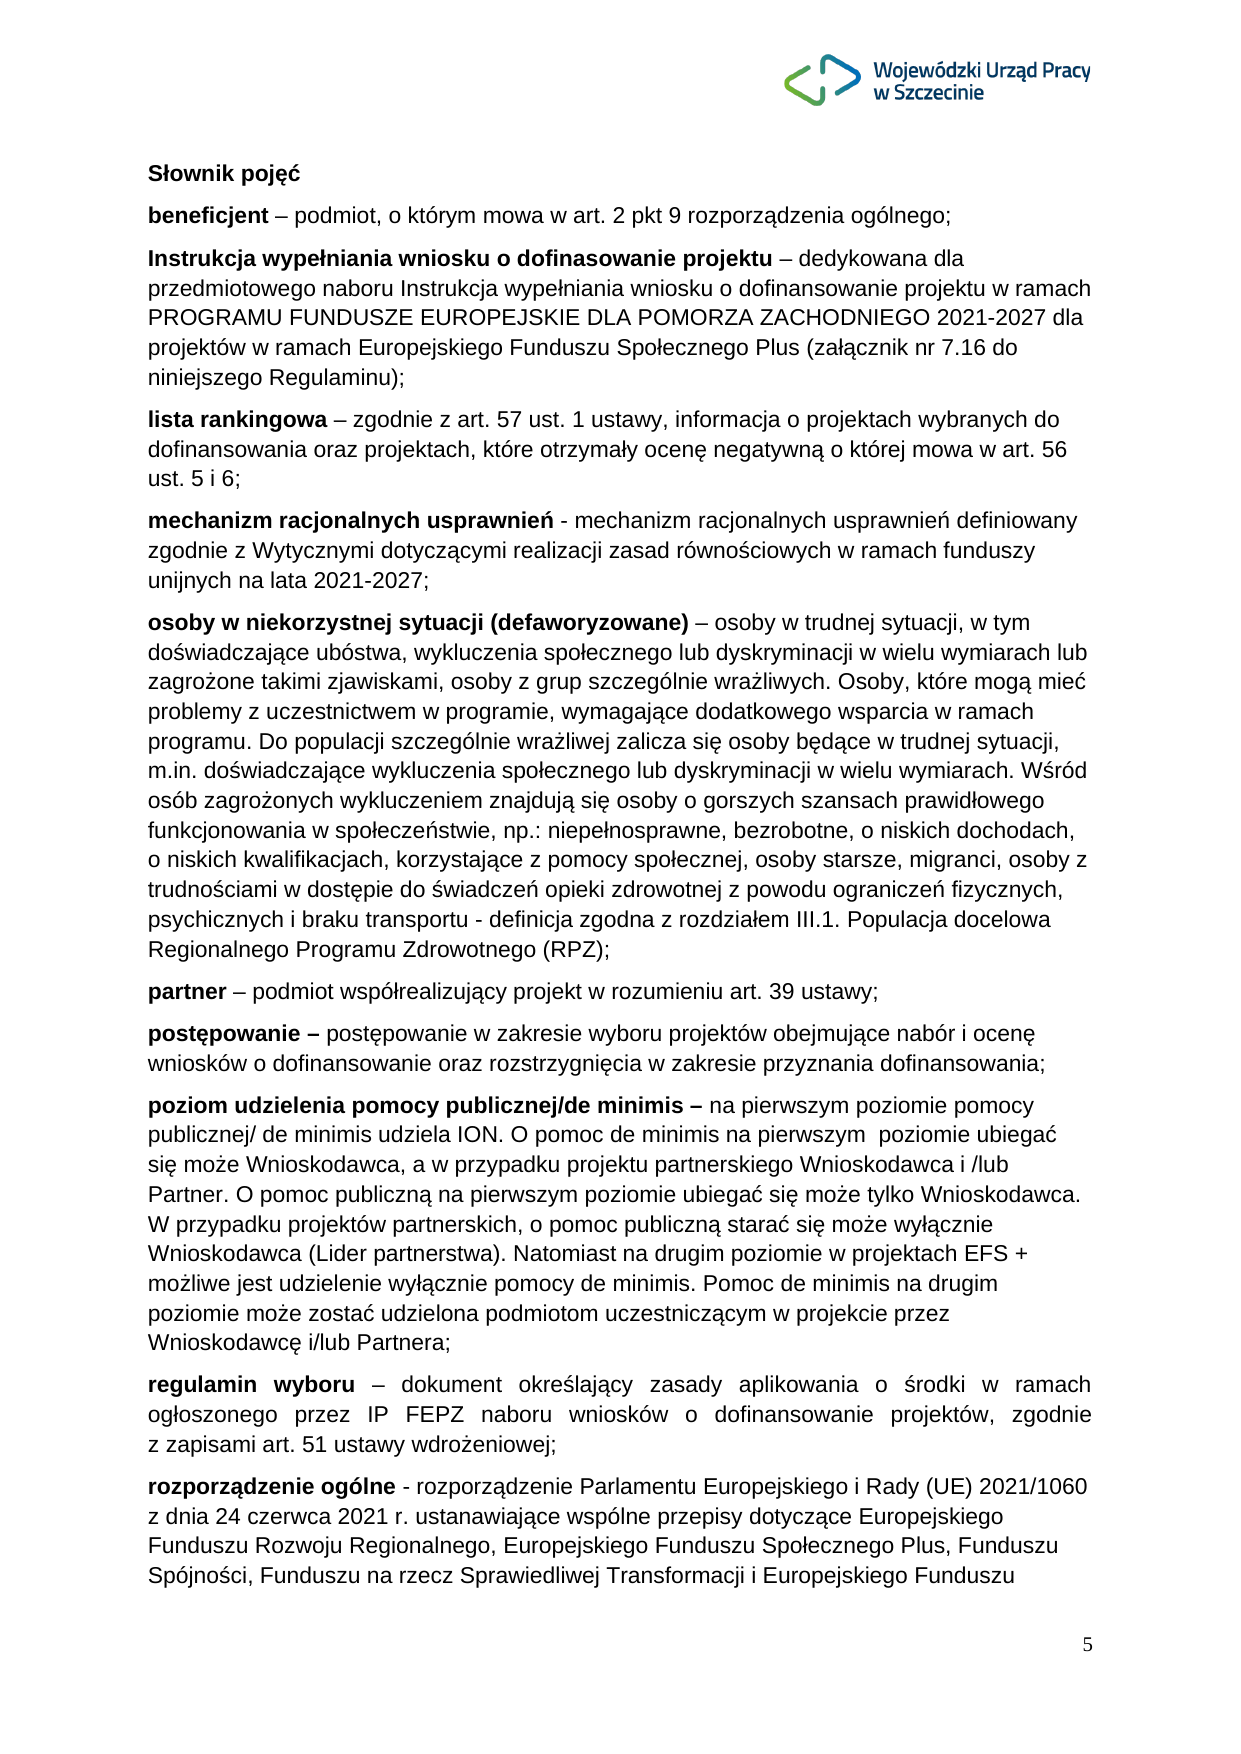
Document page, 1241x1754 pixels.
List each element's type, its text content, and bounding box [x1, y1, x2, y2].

text mechanizm racjonalnych usprawnień - mechanizm racjonalnych usprawnień definiowany zgodnie z Wytycznymi dotyczącymi realizacji zasad równościowych w ramach funduszy unijnych na lata 2021-2027; [148, 507, 1092, 593]
subtitle Instrukcja wypełniania wniosku o dofinasowanie projektu – dedykowana dla przedmiotowego naboru Instrukcja wypełniania wniosku o dofinansowanie projektu w ramach PROGRAMU FUNDUSZE EUROPEJSKIE DLA POMORZA ZACHODNIEGO 2021-2027 dla projektów w ramach Europejskiego Funduszu Społecznego Plus (załącznik nr 7.16 do niniejszego Regulaminu); [148, 245, 1092, 390]
text partner – podmiot współrealizujący projekt w rozumieniu art. 39 ustawy; [148, 978, 1092, 1004]
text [148, 1473, 1092, 1588]
text postępowanie – postępowanie w zakresie wyboru projektów obejmujące nabór i ocenę wniosków o dofinansowanie oraz rozstrzygnięcia w zakresie przyznania dofinansowania; [148, 1020, 1092, 1076]
text beneficjent – podmiot, o którym mowa w art. 2 pkt 9 rozporządzenia ogólnego; [148, 202, 1092, 229]
picture [784, 54, 1091, 106]
text lista rankingowa – zgodnie z art. 57 ust. 1 ustawy, informacja o projektach wybranych do dofinansowania oraz projektach, które otrzymały ocenę negatywną o której mowa w art. 56 ust. 5 i 6; [148, 406, 1092, 492]
text regulamin wyboru – dokument określający zasady aplikowania o środki w ramach ogłoszonego przez IP FEPZ naboru wniosków o dofinansowanie projektów, zgodnie z zapisami art. 51 ustawy wdrożeniowej; [148, 1371, 1092, 1457]
text poziom udzielenia pomocy publicznej/de minimis – na pierwszym poziomie pomocy publicznej/ de minimis udziela ION. O pomoc de minimis na pierwszym poziomie ubiegać się może Wnioskodawca, a w przypadku projektu partnerskiego Wnioskodawca i /lub Partner. O pomoc publiczną na pierwszym poziomie ubiegać się może tylko Wnioskodawca. W przypadku projektów partnerskich, o pomoc publiczną starać się może wyłącznie Wnioskodawca (Lider partnerstwa). Natomiast na drugim poziomie w projektach EFS + możliwe jest udzielenie wyłącznie pomocy de minimis. Pomoc de minimis na drugim poziomie może zostać udzielona podmiotom uczestniczącym w projekcie przez Wnioskodawcę i/lub Partnera; [148, 1092, 1092, 1356]
text Słownik pojęć [148, 160, 1092, 187]
text osoby w niekorzystnej sytuacji (defaworyzowane) – osoby w trudnej sytuacji, w tym doświadczające ubóstwa, wykluczenia społecznego lub dyskryminacji w wielu wymiarach lub zagrożone takimi zjawiskami, osoby z grup szczególnie wrażliwych. Osoby, które mogą mieć problemy z uczestnictwem w programie, wymagające dodatkowego wsparcia w ramach programu. Do populacji szczególnie wrażliwej zalicza się osoby będące w trudnej sytuacji, m.in. doświadczające wykluczenia społecznego lub dyskryminacji w wielu wymiarach. Wśród osób zagrożonych wykluczeniem znajdują się osoby o gorszych szansach prawidłowego funkcjonowania w społeczeństwie, np.: niepełnosprawne, bezrobotne, o niskich dochodach, o niskich kwalifikacjach, korzystające z pomocy społecznej, osoby starsze, migranci, osoby z trudnościami w dostępie do świadczeń opieki zdrowotnej z powodu ograniczeń fizycznych, psychicznych i braku transportu - definicja zgodna z rozdziałem III.1. Populacja docelowa Regionalnego Programu Zdrowotnego (RPZ); [148, 609, 1092, 962]
